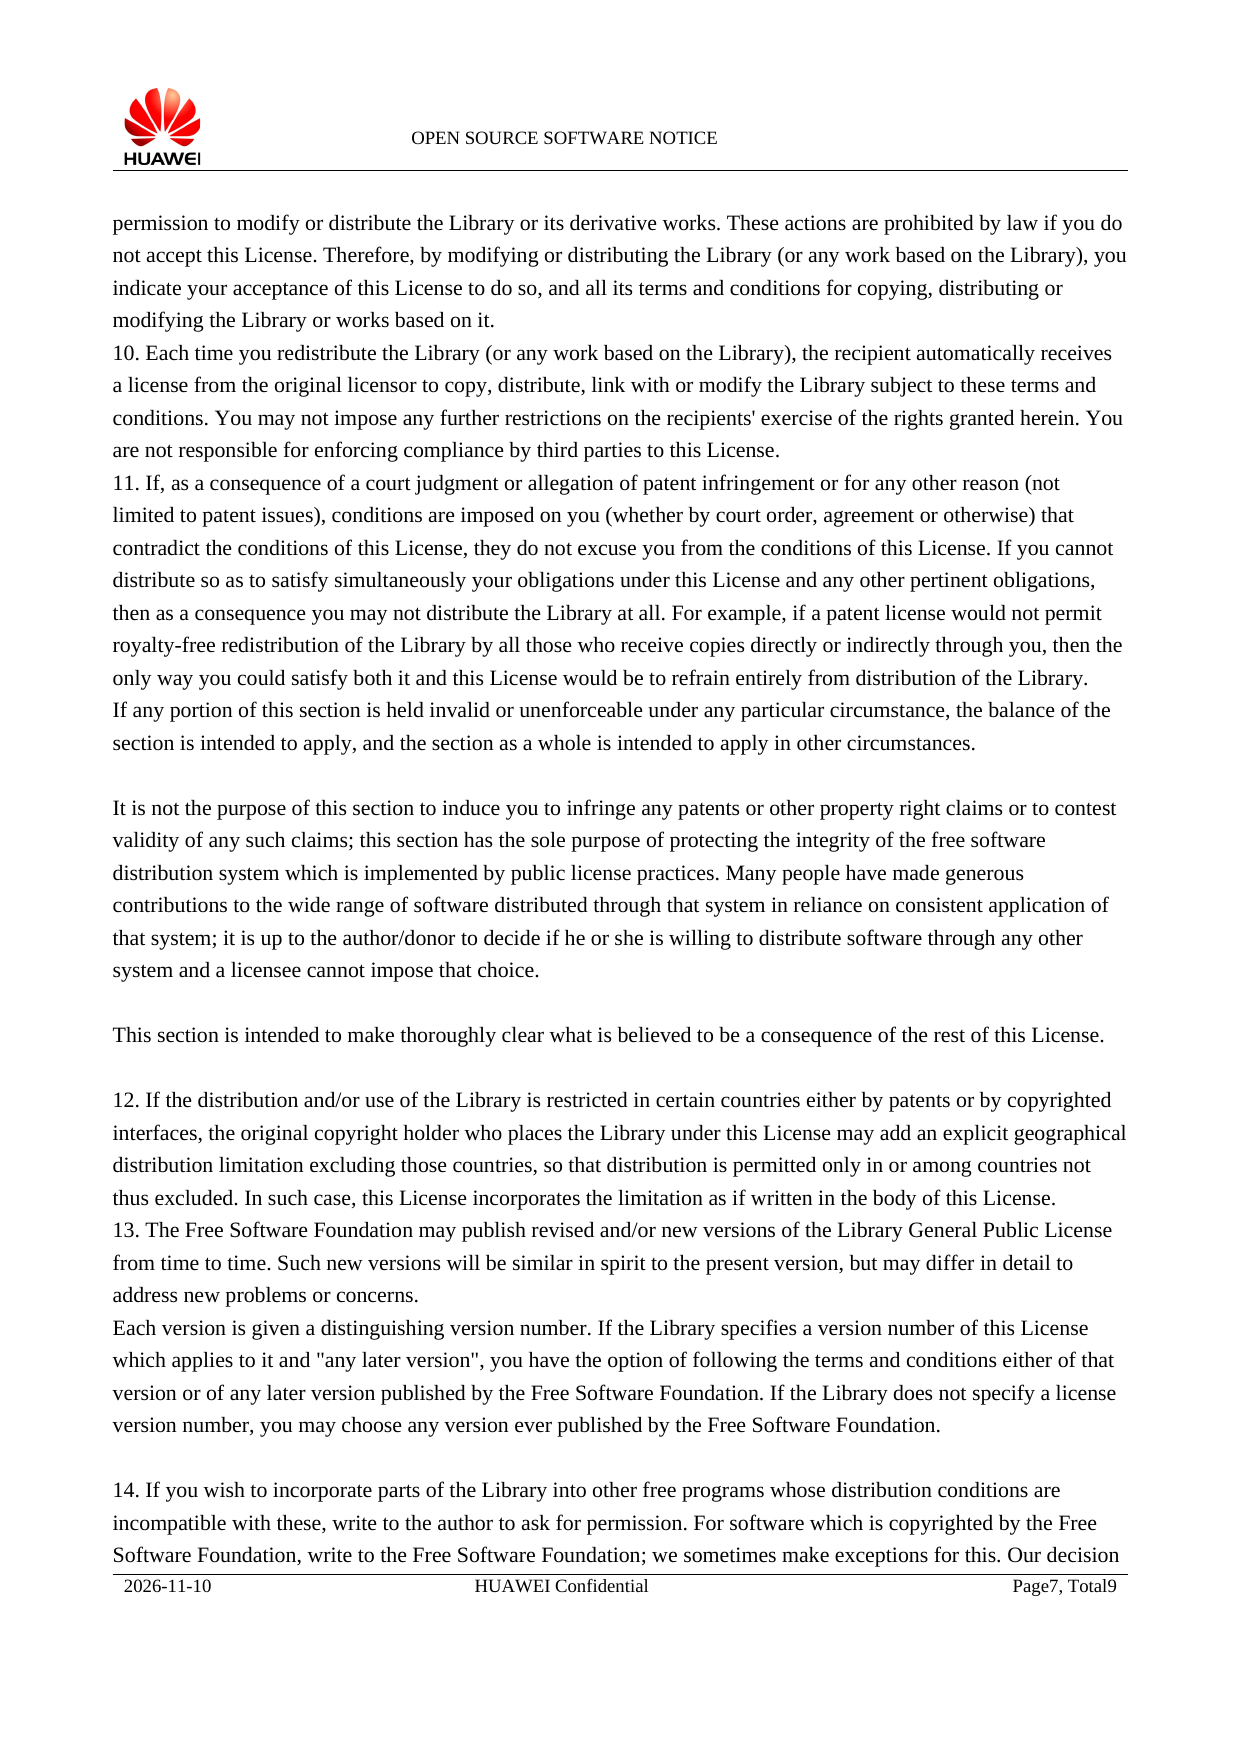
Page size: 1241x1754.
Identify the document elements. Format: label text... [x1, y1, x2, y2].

picture [124, 88, 201, 165]
